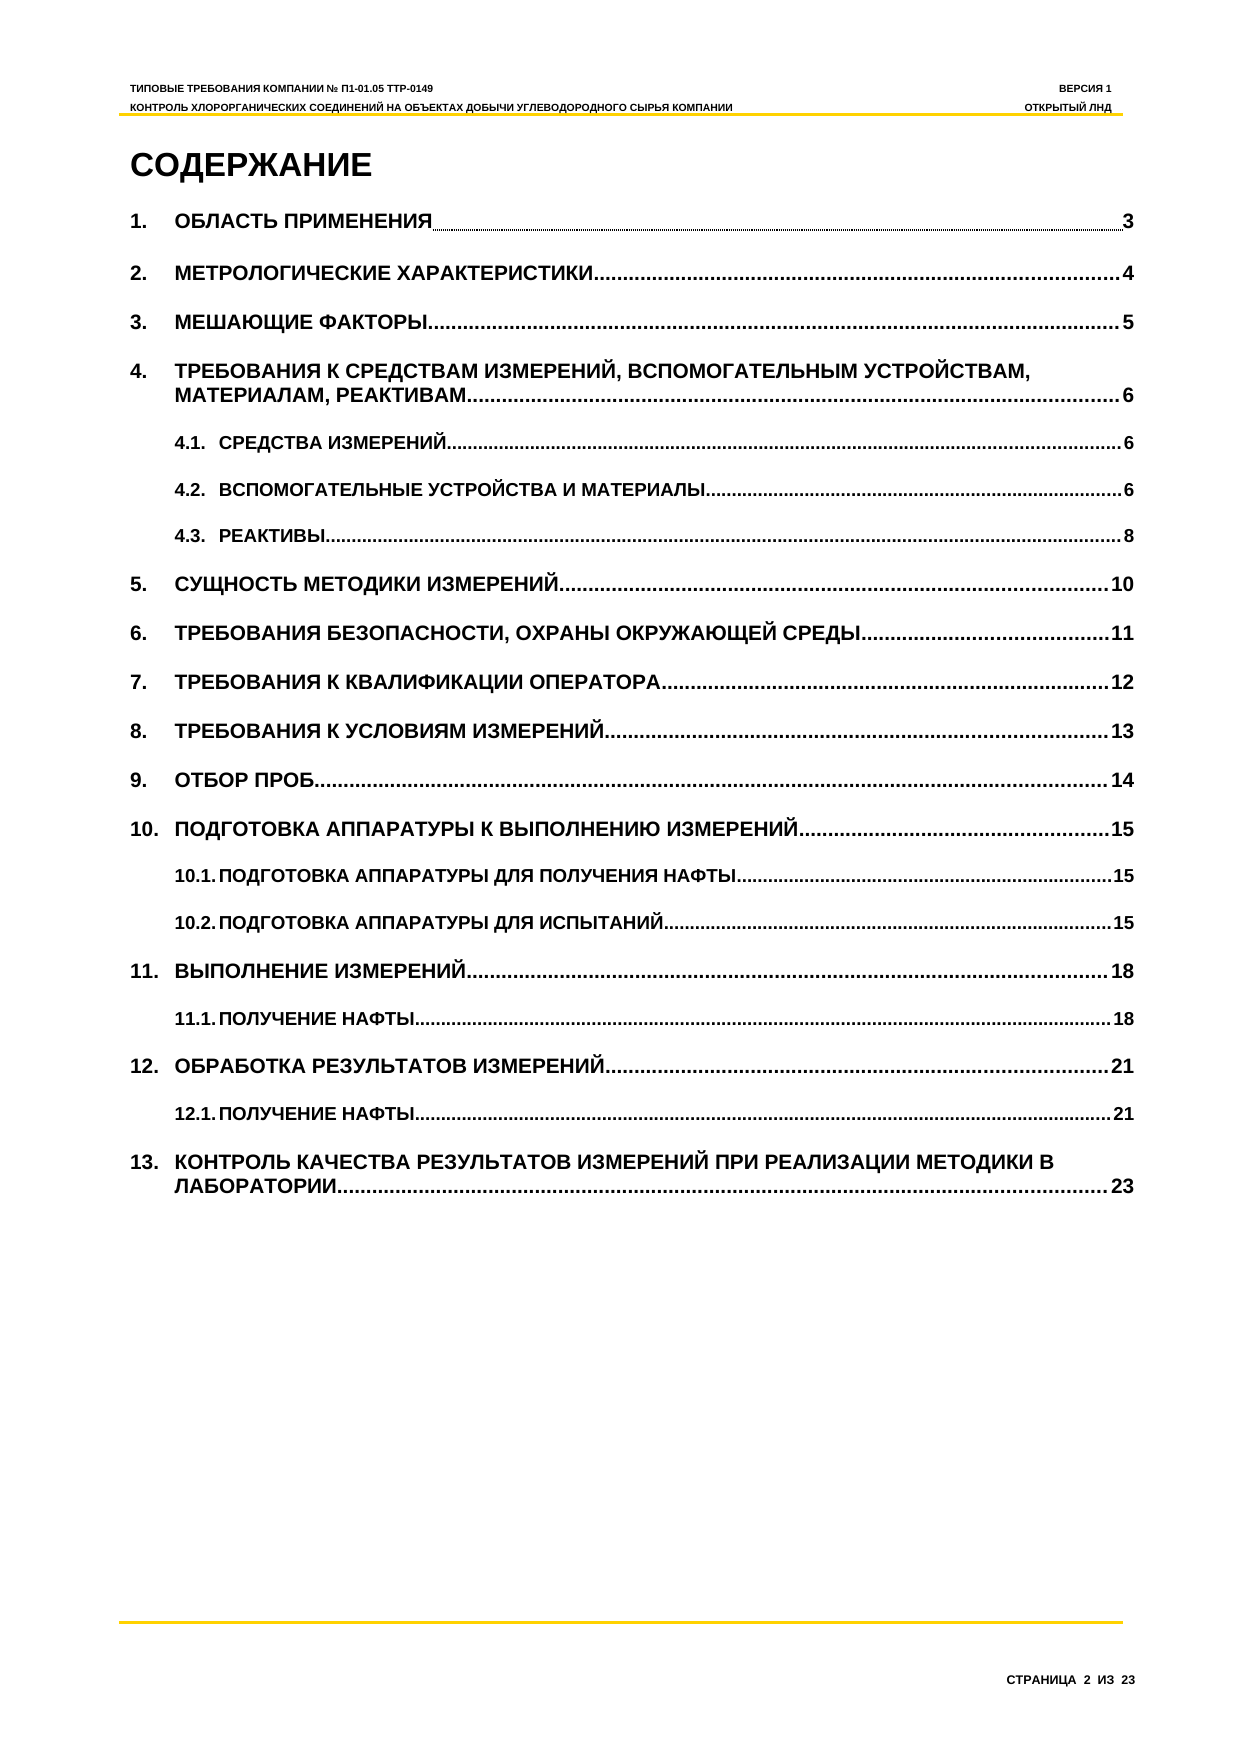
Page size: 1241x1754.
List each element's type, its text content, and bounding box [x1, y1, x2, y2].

text СОДЕРЖАНИЕ [130, 145, 1134, 183]
